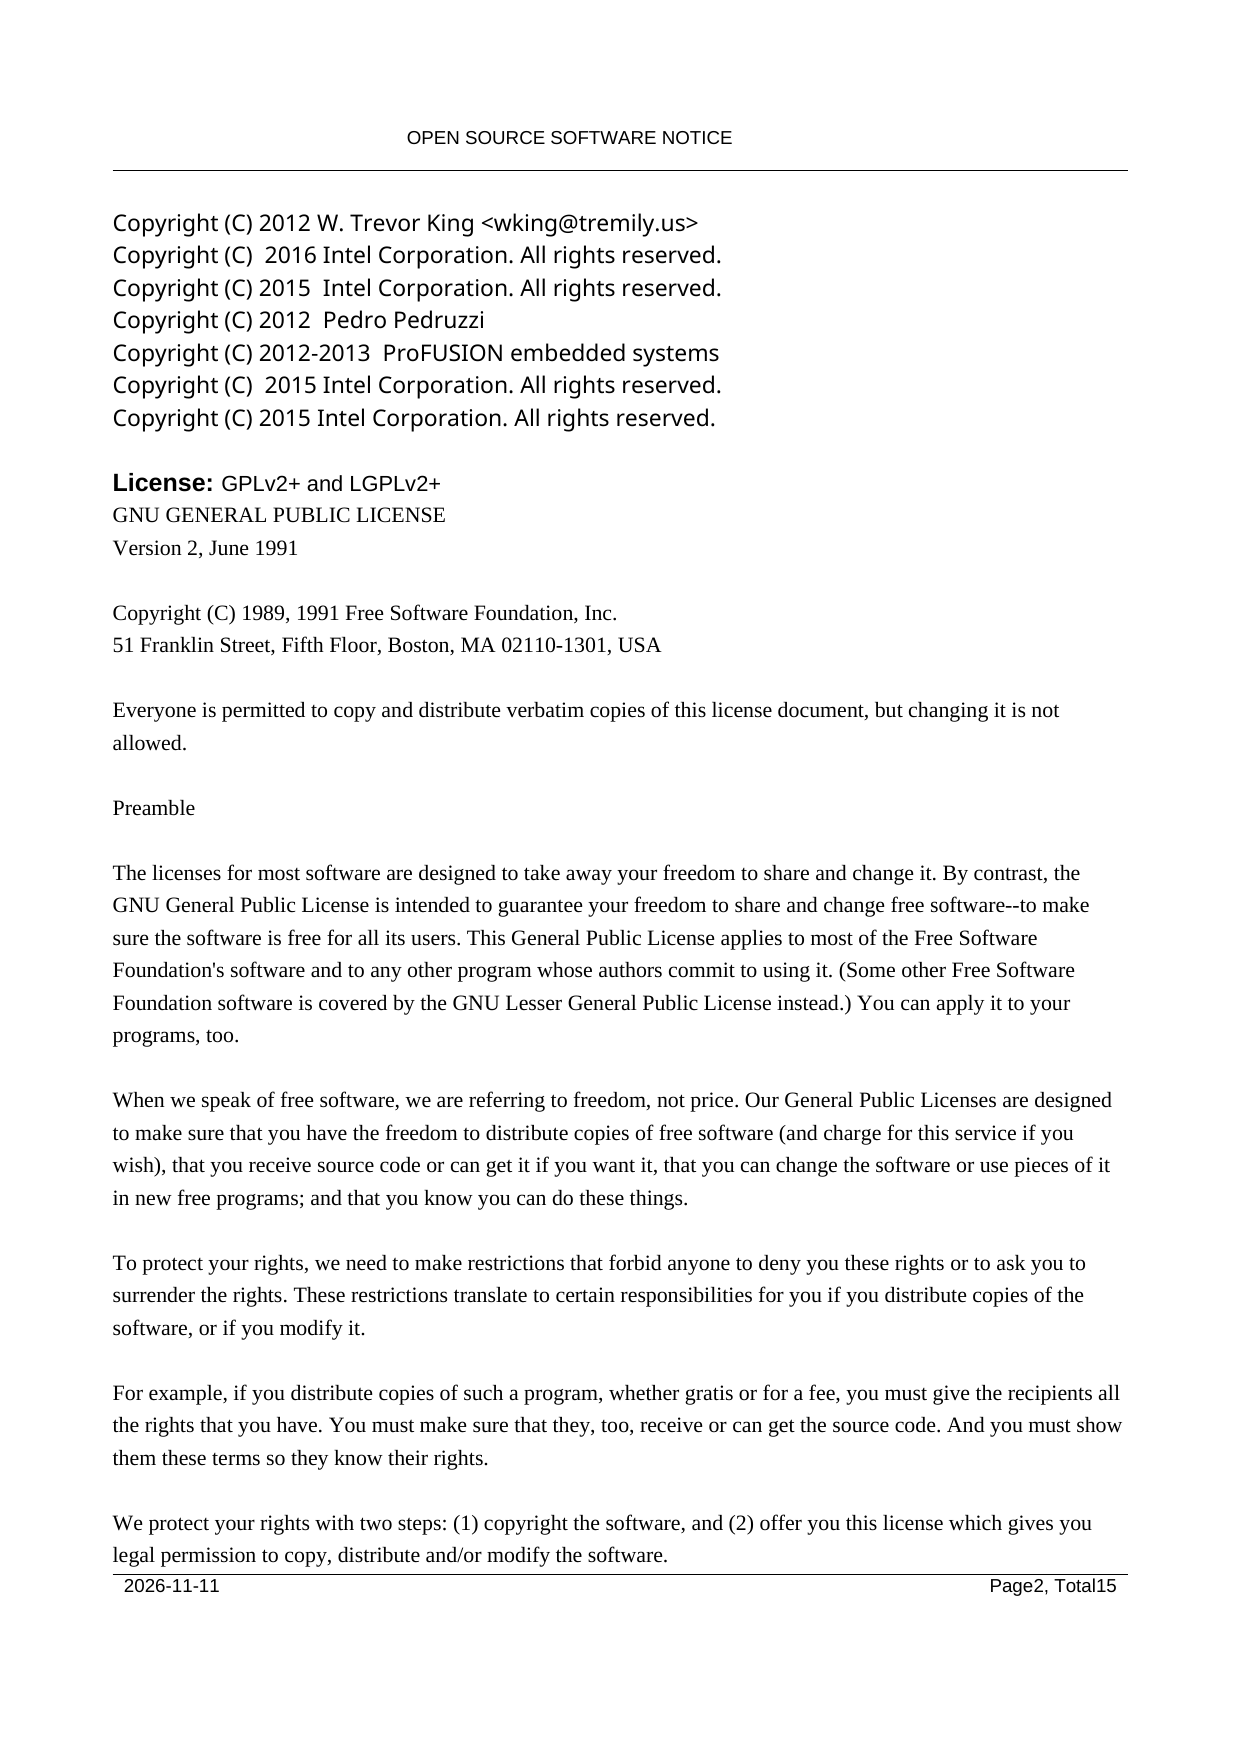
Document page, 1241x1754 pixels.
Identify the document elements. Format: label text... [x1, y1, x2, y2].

text License: GPLv2+ and LGPLv2+ [112, 466, 1128, 499]
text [112, 499, 1128, 1571]
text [112, 206, 1128, 466]
